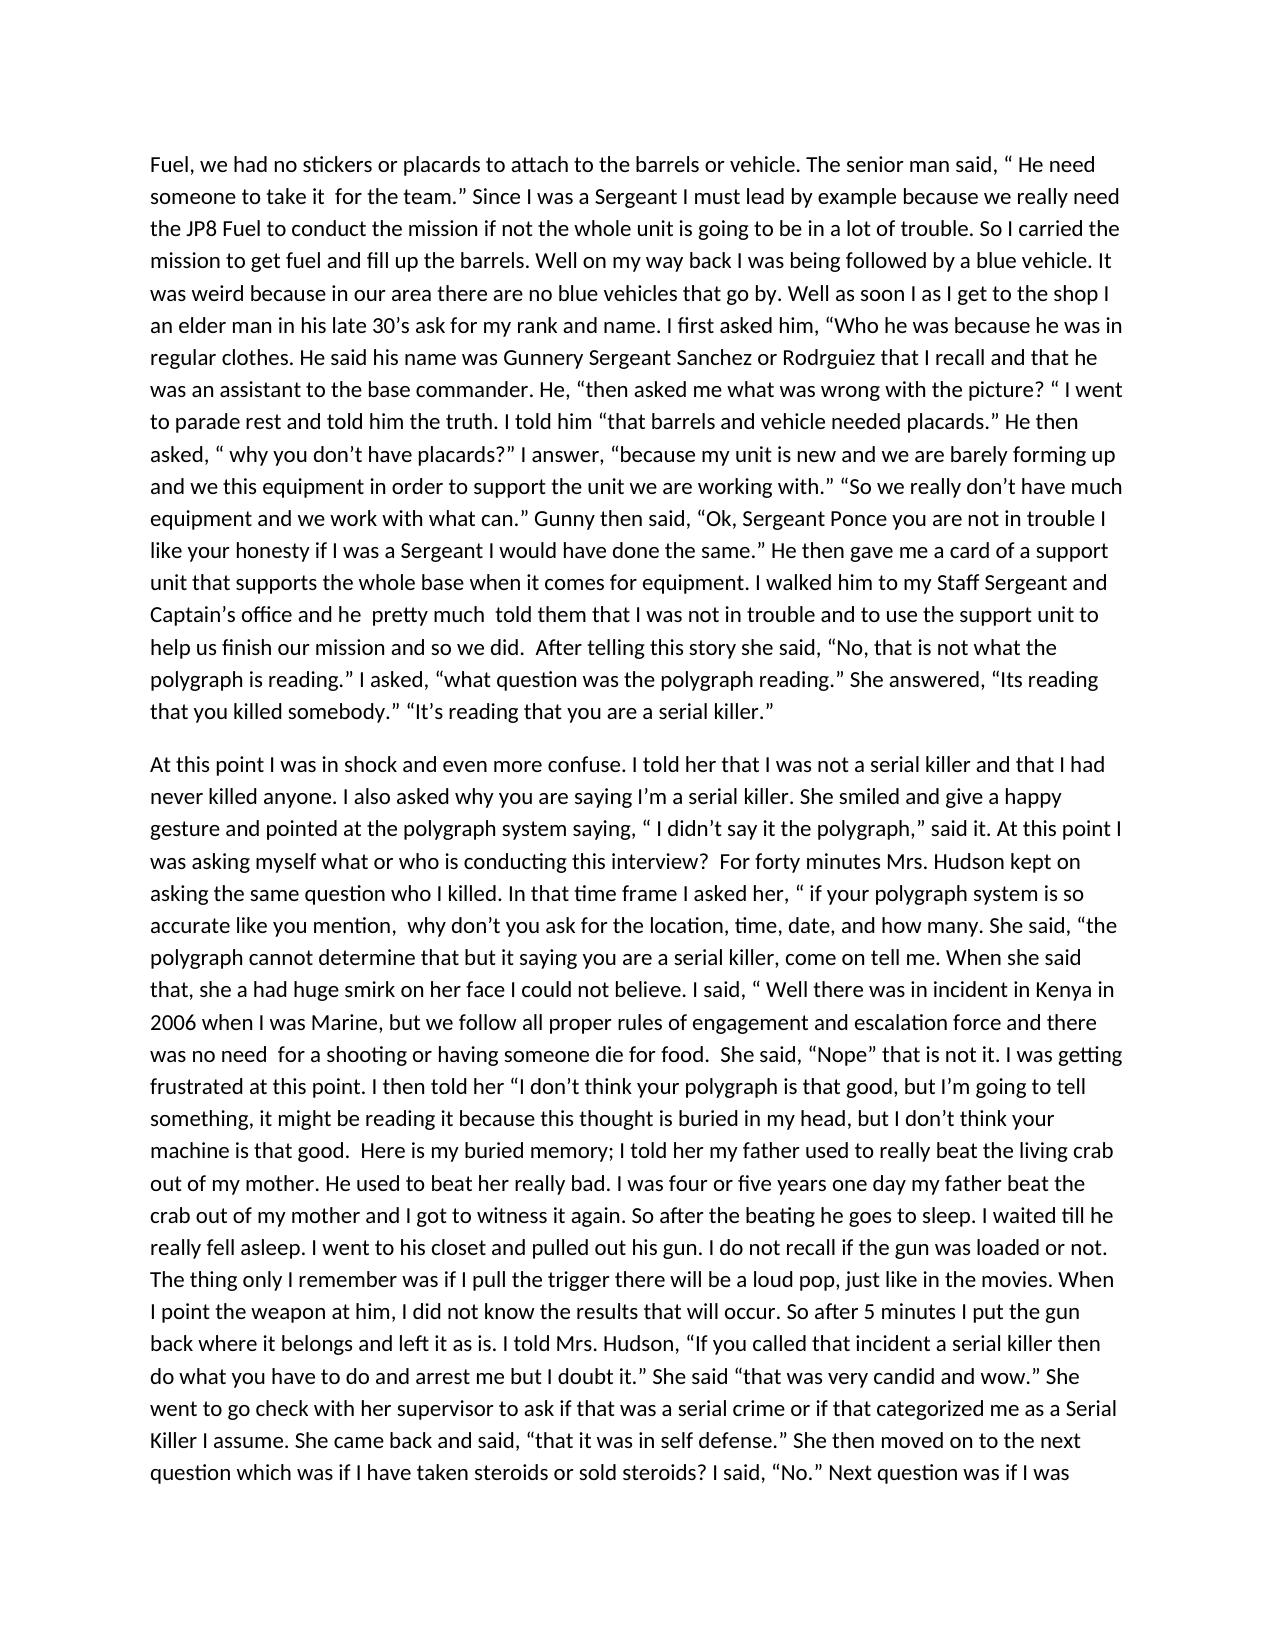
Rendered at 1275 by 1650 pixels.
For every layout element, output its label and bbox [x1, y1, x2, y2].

text [150, 150, 1125, 725]
text [150, 750, 1125, 1486]
